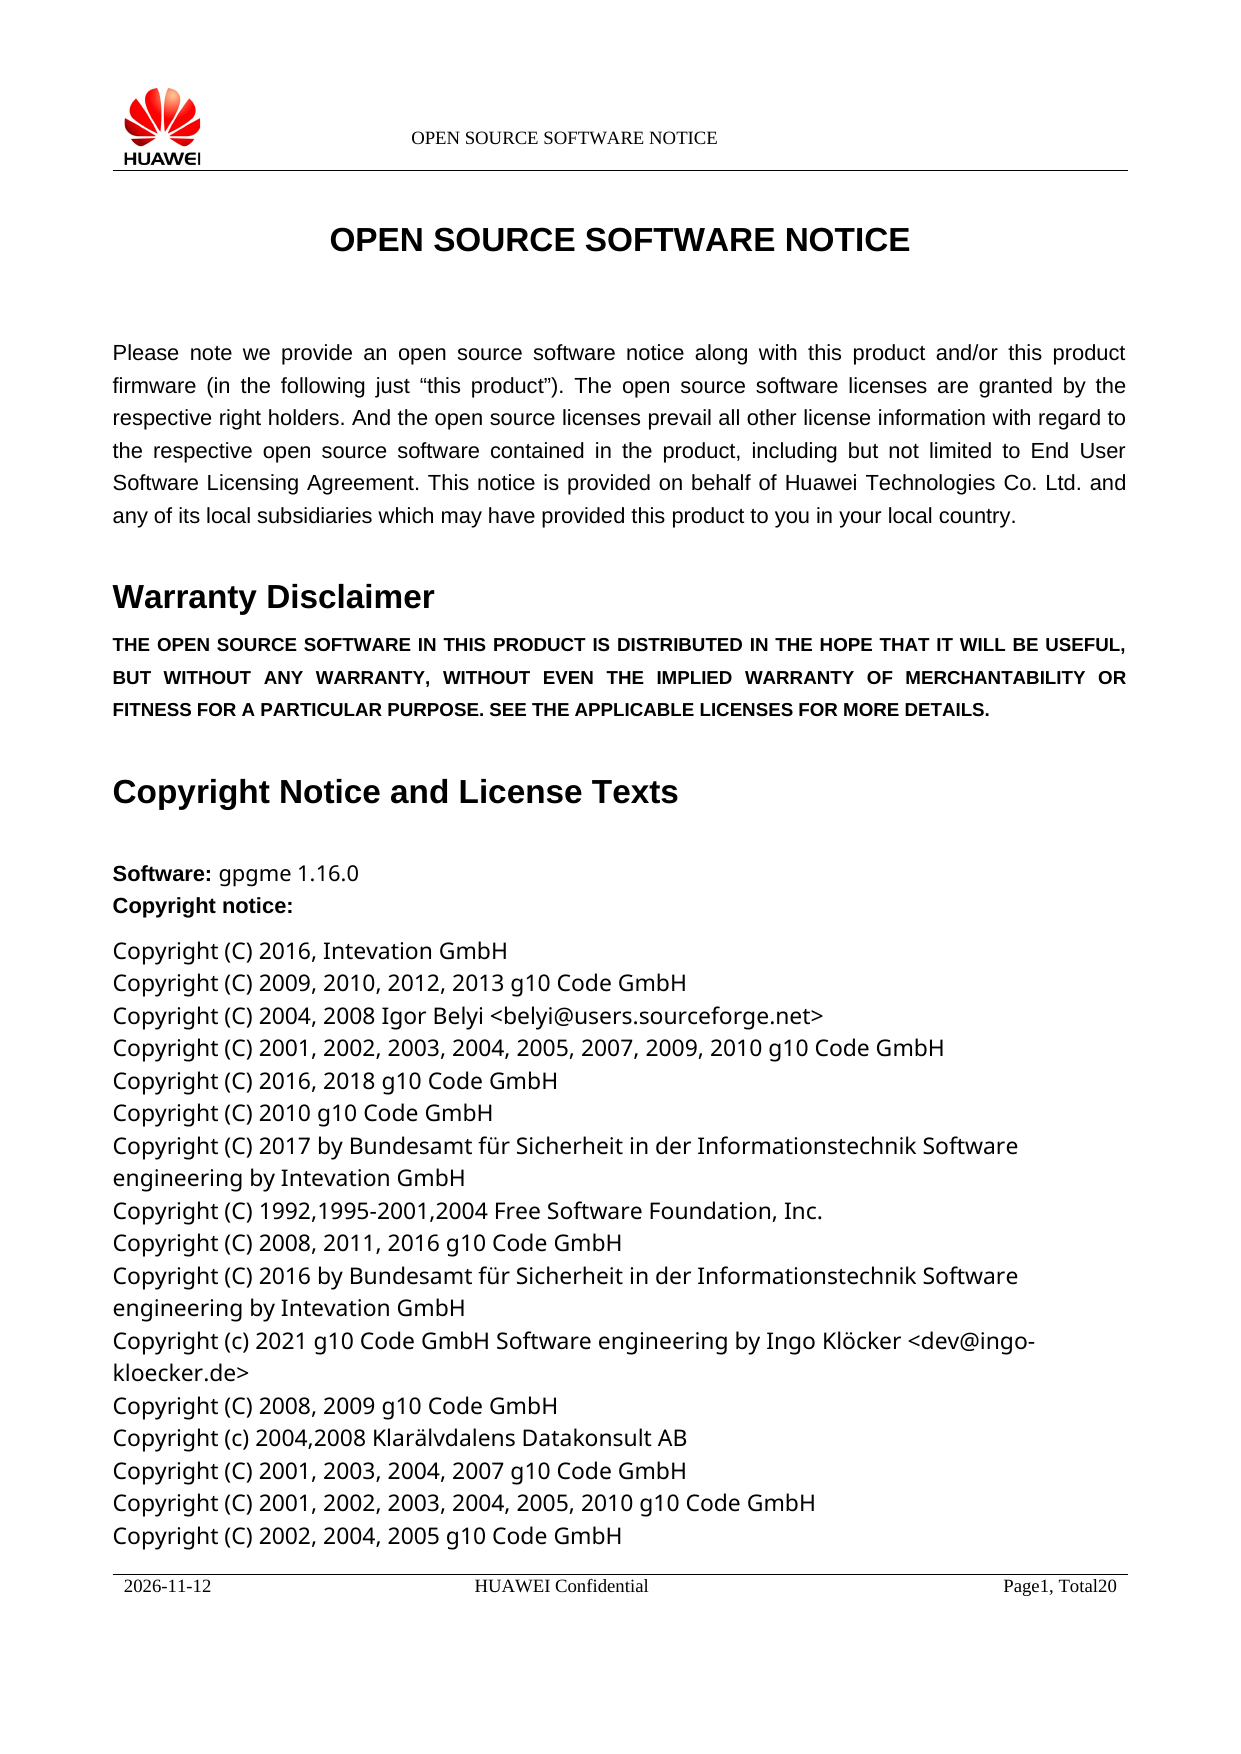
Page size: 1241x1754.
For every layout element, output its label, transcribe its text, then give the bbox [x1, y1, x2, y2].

text Copyright Notice and License Texts [112, 759, 1128, 824]
picture [124, 88, 201, 165]
text The open source software in this product is distributed in the hope that it will be useful, but WITHOUT ANY WARRANTY, without even the implied warranty of MERCHANTABILITY or FITNESS FOR A PARTICULAR PURPOSE. See the applicable licenses for more details. [112, 629, 1128, 726]
text Warranty Disclaimer [112, 564, 1128, 629]
text OPEN SOURCE SOFTWARE NOTICE [112, 206, 1128, 271]
text Please note we provide an open source software notice along with this product and/or this product firmware (in the following just “this product”). The open source software licenses are granted by the respective right holders. And the open source licenses prevail all other license information with regard to the respective open source software contained in the product, including but not limited to End User Software Licensing Agreement. This notice is provided on behalf of Huawei Technologies Co. Ltd. and any of its local subsidiaries which may have provided this product to you in your local country. [112, 336, 1128, 531]
text Copyright notice: [112, 889, 1128, 921]
title Software: gpgme 1.16.0 [112, 856, 1128, 889]
